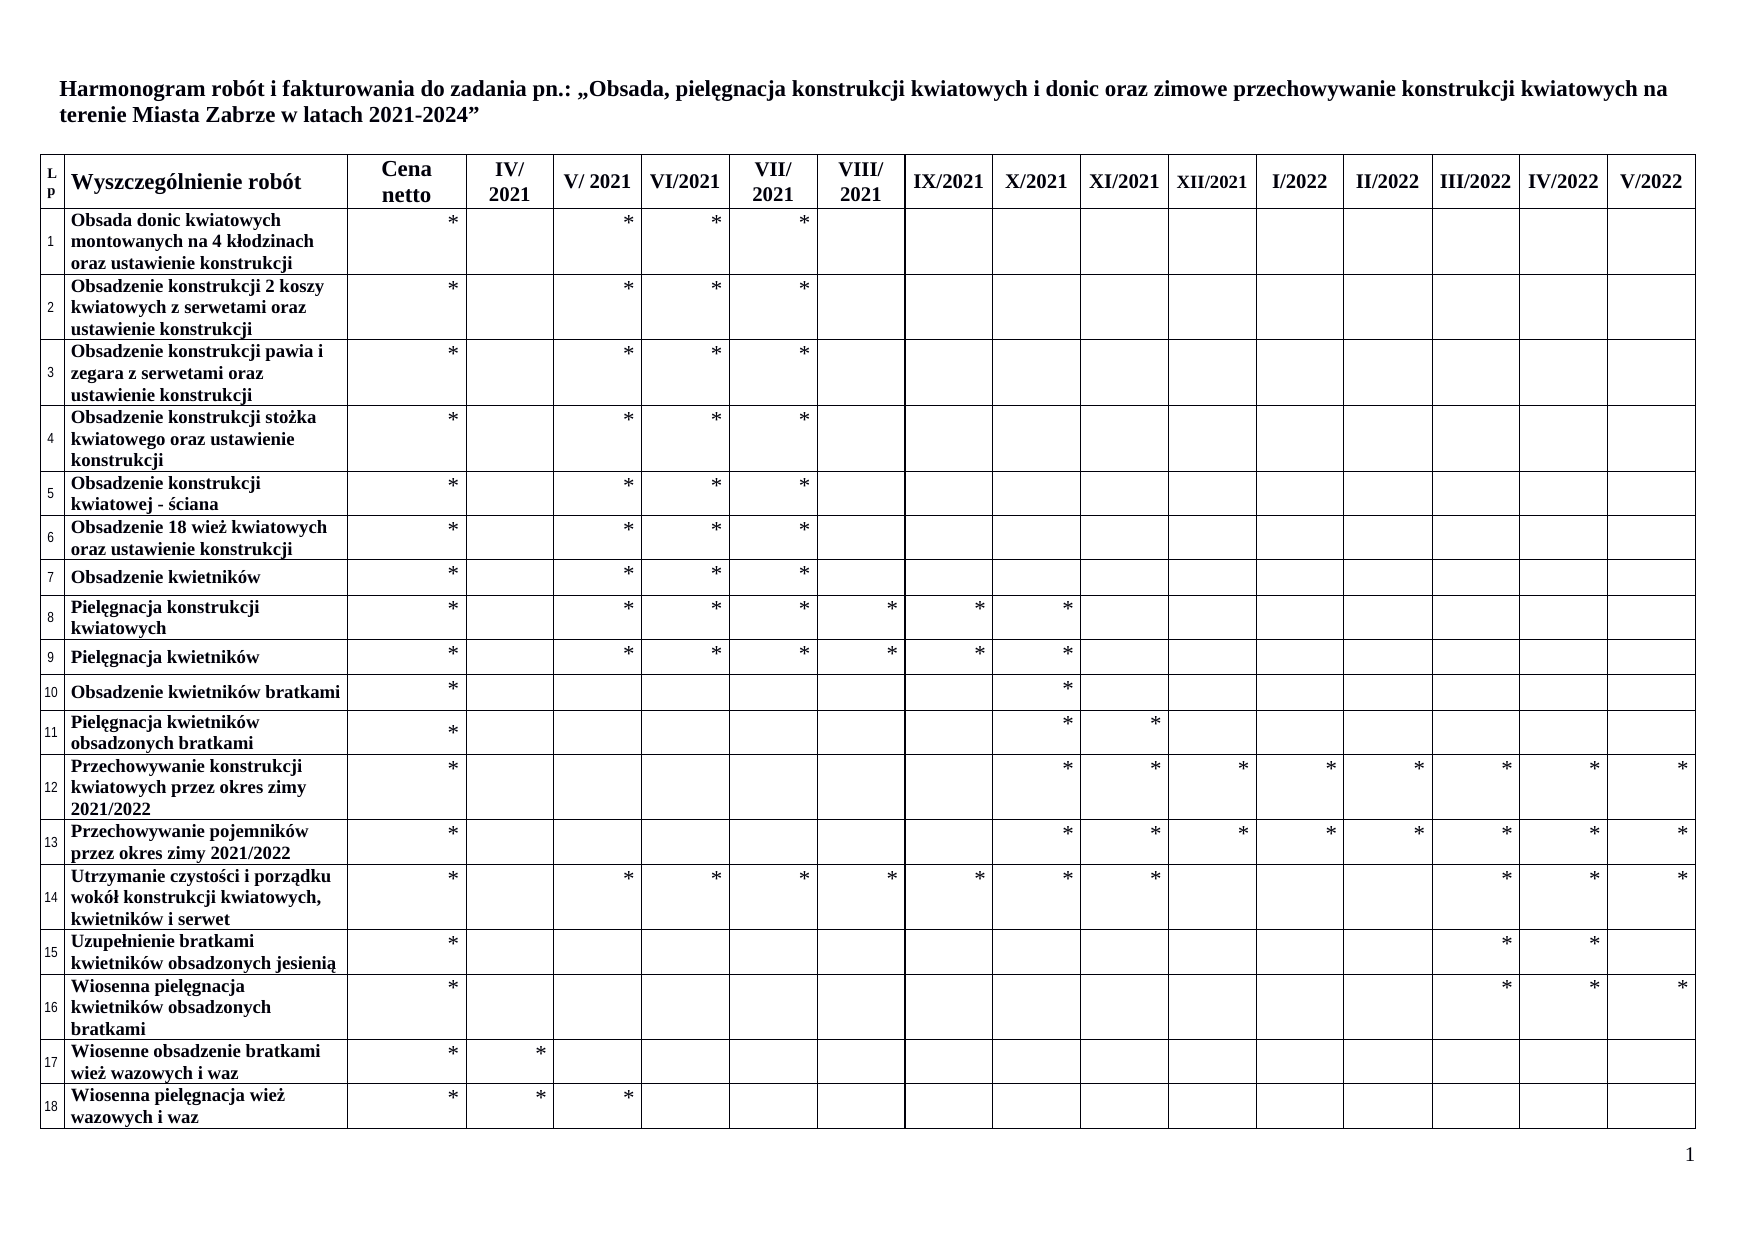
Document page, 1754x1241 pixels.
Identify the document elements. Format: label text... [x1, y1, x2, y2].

table_cell [1344, 275, 1432, 339]
table_cell [1520, 711, 1607, 754]
table_cell [642, 1040, 729, 1083]
table_cell Obsada donic kwiatowych montowanych na 4 kłodzinach oraz ustawienie konstrukcji [65, 209, 347, 273]
table_cell [1081, 209, 1168, 273]
table_cell * [1608, 820, 1695, 863]
table_cell [906, 340, 992, 405]
table_cell * [642, 472, 729, 515]
table_cell [1169, 865, 1256, 929]
table_cell [1169, 675, 1256, 709]
table_cell * [1608, 755, 1695, 819]
table_header IX/2021 [906, 155, 992, 208]
table_cell Wiosenna pielęgnacja kwietników obsadzonych bratkami [65, 975, 347, 1039]
table_header Lp [41, 155, 64, 208]
table_cell [1169, 596, 1256, 639]
table_cell [467, 275, 553, 339]
table_cell * [348, 865, 466, 929]
table_cell 2 [41, 275, 64, 339]
table_cell * [993, 711, 1080, 754]
table_cell Wiosenne obsadzenie bratkami wież wazowych i waz [65, 1040, 347, 1083]
table_header VII/2021 [730, 155, 817, 208]
table_header VI/2021 [642, 155, 729, 208]
table_cell [818, 820, 904, 863]
table_cell * [730, 865, 817, 929]
table_cell [554, 1040, 641, 1083]
table_cell * [348, 472, 466, 515]
table_cell [1257, 640, 1343, 674]
table_cell * [993, 675, 1080, 709]
table_cell [1169, 1040, 1256, 1083]
table_cell [1608, 930, 1695, 973]
table_cell * [1257, 820, 1343, 863]
table_header Cena netto [348, 155, 466, 208]
table_header I/2022 [1257, 155, 1343, 208]
table_cell * [642, 406, 729, 471]
table_cell Uzupełnienie bratkami kwietników obsadzonych jesienią [65, 930, 347, 973]
table_cell [993, 1040, 1080, 1083]
table_cell * [730, 560, 817, 594]
table_cell * [1344, 820, 1432, 863]
table_cell * [730, 209, 817, 273]
table_cell [1433, 711, 1519, 754]
table_cell [1081, 516, 1168, 559]
table_cell Obsadzenie konstrukcji pawia i zegara z serwetami oraz ustawienie konstrukcji [65, 340, 347, 405]
table_cell [906, 711, 992, 754]
table_cell Obsadzenie kwietników [65, 560, 347, 594]
table_cell * [818, 596, 904, 639]
table_cell [467, 596, 553, 639]
table_cell [818, 275, 904, 339]
table_cell * [993, 755, 1080, 819]
text Harmonogram robót i fakturowania do zadania pn.: „Obsada, pielęgnacja konstrukcji kwiatowych i donic oraz zimowe przechowywanie konstrukcji kwiatowych na terenie Miasta Zabrze w latach 2021-2024” [59, 75, 1695, 128]
table_cell 13 [41, 820, 64, 863]
table_cell [1169, 472, 1256, 515]
table_cell * [554, 560, 641, 594]
table_cell * [348, 275, 466, 339]
table_cell [906, 820, 992, 863]
table_cell * [642, 275, 729, 339]
table_cell [1608, 472, 1695, 515]
table_cell [993, 516, 1080, 559]
table_cell [1520, 472, 1607, 515]
table_cell [906, 1084, 992, 1127]
table_cell [1169, 516, 1256, 559]
table_cell 17 [41, 1040, 64, 1083]
table_cell * [1344, 755, 1432, 819]
table_cell * [348, 560, 466, 594]
table_cell [1257, 711, 1343, 754]
table_cell [818, 516, 904, 559]
table_cell [467, 865, 553, 929]
table_cell [554, 975, 641, 1039]
table_cell * [642, 640, 729, 674]
table_cell [1433, 1040, 1519, 1083]
table_cell [1257, 560, 1343, 594]
table_cell Przechowywanie konstrukcji kwiatowych przez okres zimy 2021/2022 [65, 755, 347, 819]
table_cell * [818, 640, 904, 674]
table_cell [1608, 406, 1695, 471]
table_cell [993, 472, 1080, 515]
table_cell [1433, 596, 1519, 639]
table_cell [467, 820, 553, 863]
table_cell [906, 930, 992, 973]
table_cell * [554, 275, 641, 339]
table_cell * [554, 406, 641, 471]
table_cell * [554, 640, 641, 674]
table_cell * [348, 711, 466, 754]
table_cell [1257, 340, 1343, 405]
table_cell [1169, 1084, 1256, 1127]
table_cell [1344, 930, 1432, 973]
table_header VIII/2021 [818, 155, 904, 208]
table_cell [1081, 472, 1168, 515]
table_cell Obsadzenie konstrukcji 2 koszy kwiatowych z serwetami oraz ustawienie konstrukcji [65, 275, 347, 339]
table_cell * [467, 1040, 553, 1083]
table_cell [642, 820, 729, 863]
table_cell [1081, 640, 1168, 674]
table_cell * [1257, 755, 1343, 819]
table_cell * [348, 820, 466, 863]
table_cell * [642, 209, 729, 273]
table_cell * [348, 930, 466, 973]
table_cell [1257, 209, 1343, 273]
table_cell [730, 755, 817, 819]
table_header V/ 2021 [554, 155, 641, 208]
table_cell Obsadzenie kwietników bratkami [65, 675, 347, 709]
table_cell * [348, 1084, 466, 1127]
table_cell * [730, 516, 817, 559]
table_cell * [993, 865, 1080, 929]
table_cell * [1081, 755, 1168, 819]
table_cell [1608, 1084, 1695, 1127]
table_cell [1344, 406, 1432, 471]
table_cell [642, 711, 729, 754]
table_cell [1344, 675, 1432, 709]
table_cell [993, 975, 1080, 1039]
table_cell * [554, 209, 641, 273]
table_cell [818, 675, 904, 709]
table_cell [818, 930, 904, 973]
table_cell 12 [41, 755, 64, 819]
table_cell 3 [41, 340, 64, 405]
table_cell * [642, 560, 729, 594]
table_cell [1433, 275, 1519, 339]
table_cell [1608, 596, 1695, 639]
table_cell [1169, 711, 1256, 754]
table_header II/2022 [1344, 155, 1432, 208]
table_cell [730, 675, 817, 709]
table_cell [906, 755, 992, 819]
table_cell [1520, 1084, 1607, 1127]
table_cell [1344, 340, 1432, 405]
table_cell * [730, 406, 817, 471]
table_cell 7 [41, 560, 64, 594]
table_header IV/2022 [1520, 155, 1607, 208]
table_cell Wiosenna pielęgnacja wież wazowych i waz [65, 1084, 347, 1127]
table_cell * [348, 1040, 466, 1083]
table_cell 14 [41, 865, 64, 929]
table_cell [1257, 516, 1343, 559]
table_cell [467, 711, 553, 754]
table_cell [554, 930, 641, 973]
table_cell [1520, 516, 1607, 559]
table_cell 4 [41, 406, 64, 471]
table_cell [818, 340, 904, 405]
table_cell [1081, 975, 1168, 1039]
table_cell * [1608, 865, 1695, 929]
table_cell [1344, 560, 1432, 594]
table_cell [467, 930, 553, 973]
table_cell [906, 406, 992, 471]
table_cell [1520, 275, 1607, 339]
table_cell [906, 275, 992, 339]
table_cell [993, 209, 1080, 273]
table_cell [730, 975, 817, 1039]
table_cell [1257, 675, 1343, 709]
table_cell [993, 275, 1080, 339]
table_cell [1433, 406, 1519, 471]
table_cell * [818, 865, 904, 929]
table_cell * [730, 640, 817, 674]
table_cell 10 [41, 675, 64, 709]
table_cell [818, 755, 904, 819]
table_cell [1344, 975, 1432, 1039]
table_cell * [1433, 865, 1519, 929]
table_cell * [554, 472, 641, 515]
table_cell [1344, 596, 1432, 639]
table_cell [906, 560, 992, 594]
table_cell * [993, 596, 1080, 639]
table_cell * [348, 406, 466, 471]
table_cell [906, 1040, 992, 1083]
table_cell [1433, 675, 1519, 709]
table_cell 6 [41, 516, 64, 559]
table_cell [906, 516, 992, 559]
table_cell 9 [41, 640, 64, 674]
table_cell [1344, 472, 1432, 515]
table_cell * [1169, 820, 1256, 863]
table_cell 16 [41, 975, 64, 1039]
table_cell [1344, 865, 1432, 929]
table_cell [1520, 675, 1607, 709]
table_cell [1081, 930, 1168, 973]
table_cell [993, 560, 1080, 594]
table_cell Obsadzenie konstrukcji stożka kwiatowego oraz ustawienie konstrukcji [65, 406, 347, 471]
table_cell [1608, 516, 1695, 559]
table_cell [818, 1084, 904, 1127]
table_cell [1257, 1040, 1343, 1083]
table_cell [1520, 596, 1607, 639]
table_header XI/2021 [1081, 155, 1168, 208]
table_cell Obsadzenie 18 wież kwiatowych oraz ustawienie konstrukcji [65, 516, 347, 559]
table_cell * [348, 340, 466, 405]
table_cell [993, 340, 1080, 405]
table_cell [467, 472, 553, 515]
table_cell [818, 711, 904, 754]
table_cell [1344, 711, 1432, 754]
table_cell [1169, 640, 1256, 674]
table_cell [467, 640, 553, 674]
table_cell [642, 1084, 729, 1127]
table_cell [818, 975, 904, 1039]
table_cell [993, 930, 1080, 973]
table_cell [1257, 930, 1343, 973]
table_cell [1433, 1084, 1519, 1127]
table_cell [642, 675, 729, 709]
table_cell 15 [41, 930, 64, 973]
table_cell * [1081, 711, 1168, 754]
table_cell * [730, 472, 817, 515]
table_cell 11 [41, 711, 64, 754]
table_cell [818, 1040, 904, 1083]
table_header III/2022 [1433, 155, 1519, 208]
table_cell [1081, 675, 1168, 709]
table_cell [818, 209, 904, 273]
table_cell [1081, 340, 1168, 405]
table_cell Pielęgnacja kwietników [65, 640, 347, 674]
table_cell * [554, 340, 641, 405]
table_cell [467, 975, 553, 1039]
table_cell * [1520, 930, 1607, 973]
table_cell [467, 340, 553, 405]
table_cell * [348, 209, 466, 273]
table_cell [1169, 406, 1256, 471]
table_cell * [348, 516, 466, 559]
table_cell [1169, 560, 1256, 594]
table_cell [1257, 975, 1343, 1039]
table_cell * [1081, 820, 1168, 863]
table_cell [818, 560, 904, 594]
table_cell [467, 755, 553, 819]
table_cell [554, 711, 641, 754]
table_cell [1257, 865, 1343, 929]
table_cell * [1433, 755, 1519, 819]
table_cell [1608, 560, 1695, 594]
table_cell * [554, 596, 641, 639]
table_cell [730, 711, 817, 754]
table_cell Przechowywanie pojemników przez okres zimy 2021/2022 [65, 820, 347, 863]
table_cell * [906, 596, 992, 639]
table_cell Utrzymanie czystości i porządku wokół konstrukcji kwiatowych, kwietników i serwet [65, 865, 347, 929]
table_cell [1257, 275, 1343, 339]
table_cell * [1433, 975, 1519, 1039]
table_cell [467, 209, 553, 273]
table_header V/2022 [1608, 155, 1695, 208]
table_cell [1608, 209, 1695, 273]
table_cell [906, 472, 992, 515]
table_cell [1608, 640, 1695, 674]
table_cell * [348, 675, 466, 709]
table_cell 8 [41, 596, 64, 639]
table_cell [1344, 640, 1432, 674]
table_cell [467, 560, 553, 594]
table_cell [993, 406, 1080, 471]
table_cell [906, 675, 992, 709]
table_header Wyszczególnienie robót [65, 155, 347, 208]
table_cell [1520, 209, 1607, 273]
table_header IV/ 2021 [467, 155, 553, 208]
table_cell * [1520, 755, 1607, 819]
table_cell * [348, 755, 466, 819]
table_cell * [1520, 975, 1607, 1039]
table_cell 18 [41, 1084, 64, 1127]
table_cell * [467, 1084, 553, 1127]
table_cell * [730, 596, 817, 639]
table_cell [1433, 209, 1519, 273]
table_cell * [993, 640, 1080, 674]
table_cell [1257, 596, 1343, 639]
table_cell [730, 820, 817, 863]
table_cell * [993, 820, 1080, 863]
table_cell * [1081, 865, 1168, 929]
table_cell [554, 675, 641, 709]
table_cell [1081, 1084, 1168, 1127]
table_cell * [348, 975, 466, 1039]
table_cell [1520, 560, 1607, 594]
table_cell [993, 1084, 1080, 1127]
table_cell [1433, 472, 1519, 515]
table_cell [1433, 516, 1519, 559]
table_cell [1433, 340, 1519, 405]
table_cell * [554, 865, 641, 929]
table_cell [1608, 1040, 1695, 1083]
table_cell [1608, 711, 1695, 754]
table_cell * [1169, 755, 1256, 819]
table_cell [554, 755, 641, 819]
table_cell [1081, 596, 1168, 639]
table_cell * [906, 865, 992, 929]
table_cell * [554, 1084, 641, 1127]
table_cell * [730, 340, 817, 405]
table_cell [906, 209, 992, 273]
table_cell [906, 975, 992, 1039]
table_cell [1344, 1040, 1432, 1083]
table_cell [1344, 209, 1432, 273]
table_cell [1344, 516, 1432, 559]
table_cell [642, 930, 729, 973]
table_cell [554, 820, 641, 863]
table_cell * [554, 516, 641, 559]
table_cell * [1520, 865, 1607, 929]
table_cell [1257, 1084, 1343, 1127]
table_cell [642, 975, 729, 1039]
table_cell * [1433, 930, 1519, 973]
table_cell [1608, 340, 1695, 405]
table_cell [1520, 640, 1607, 674]
table_cell [1520, 406, 1607, 471]
table_header X/2021 [993, 155, 1080, 208]
table_cell [642, 755, 729, 819]
table_cell * [1608, 975, 1695, 1039]
table_cell [467, 675, 553, 709]
table_cell [1169, 975, 1256, 1039]
table_cell * [1520, 820, 1607, 863]
table_cell [730, 1040, 817, 1083]
table_cell Obsadzenie konstrukcji kwiatowej - ściana [65, 472, 347, 515]
table_cell [1608, 675, 1695, 709]
table_cell Pielęgnacja kwietników obsadzonych bratkami [65, 711, 347, 754]
table_cell [818, 472, 904, 515]
table_cell [1081, 275, 1168, 339]
table_cell * [730, 275, 817, 339]
table_header XII/2021 [1169, 155, 1256, 208]
table_cell 5 [41, 472, 64, 515]
table_cell * [1433, 820, 1519, 863]
table_cell * [642, 516, 729, 559]
table_cell [1081, 406, 1168, 471]
table_cell [1433, 640, 1519, 674]
table_cell [1520, 340, 1607, 405]
table_cell [1169, 340, 1256, 405]
table_cell * [642, 340, 729, 405]
table_cell * [348, 596, 466, 639]
table_cell [1081, 560, 1168, 594]
table_cell [818, 406, 904, 471]
table_cell * [642, 865, 729, 929]
table_cell [1257, 406, 1343, 471]
table_cell * [348, 640, 466, 674]
table_cell [730, 1084, 817, 1127]
table_cell [1169, 275, 1256, 339]
table_cell [1081, 1040, 1168, 1083]
table_cell [467, 406, 553, 471]
table_cell [1608, 275, 1695, 339]
table_cell 1 [41, 209, 64, 273]
table_cell [467, 516, 553, 559]
table_cell [730, 930, 817, 973]
table_cell [1433, 560, 1519, 594]
table_cell [1169, 930, 1256, 973]
table_cell * [642, 596, 729, 639]
table_cell [1344, 1084, 1432, 1127]
table_cell [1169, 209, 1256, 273]
table_cell [1520, 1040, 1607, 1083]
table_cell [1257, 472, 1343, 515]
table_cell Pielęgnacja konstrukcji kwiatowych [65, 596, 347, 639]
table_cell * [906, 640, 992, 674]
